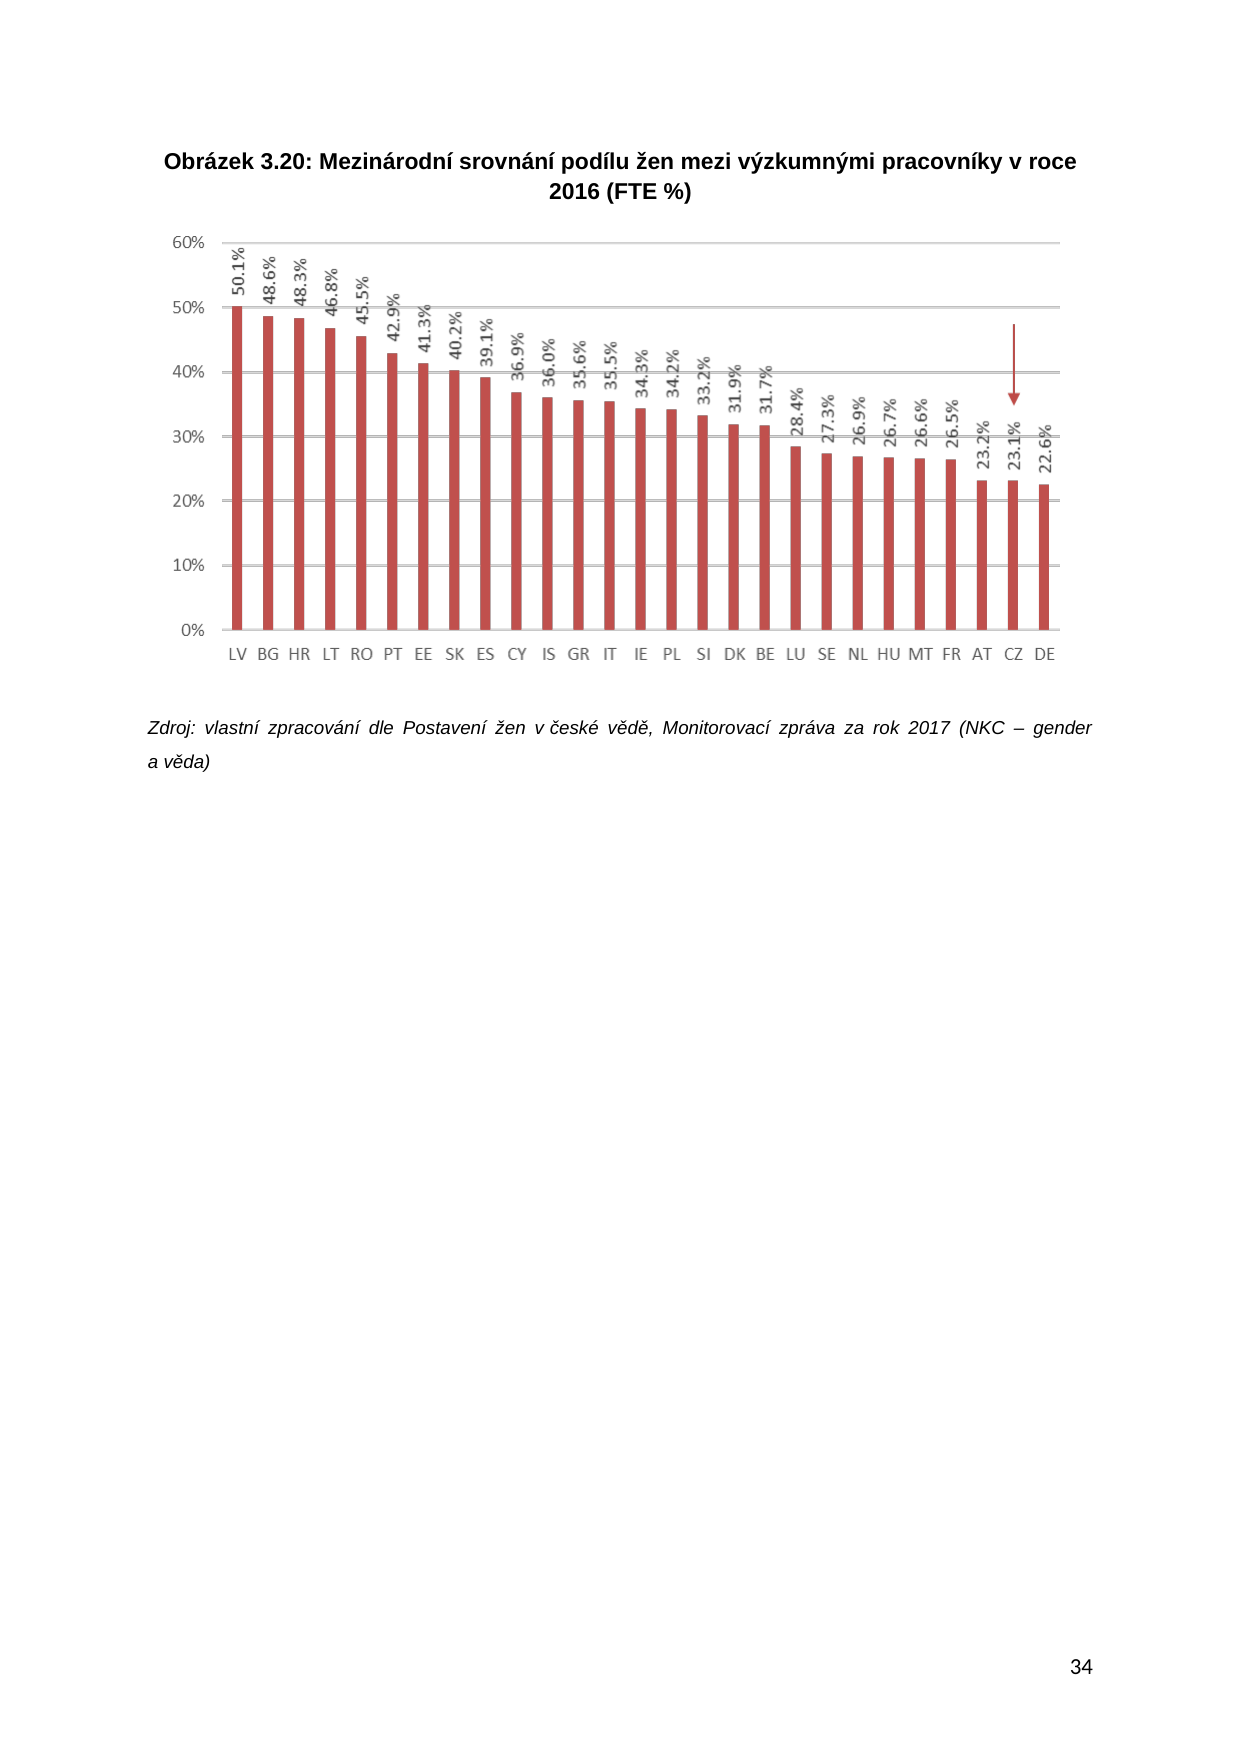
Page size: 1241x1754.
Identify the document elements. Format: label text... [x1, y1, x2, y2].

picture [158, 220, 1083, 679]
text Zdroj: vlastní zpracování dle Postavení žen v české vědě, Monitorovací zpráva za rok 2017 (NKC – gender a věda) [148, 703, 1093, 772]
text Obrázek 3.20: Mezinárodní srovnání podílu žen mezi výzkumnými pracovníky v roce 2016 (FTE %) [148, 148, 1093, 204]
